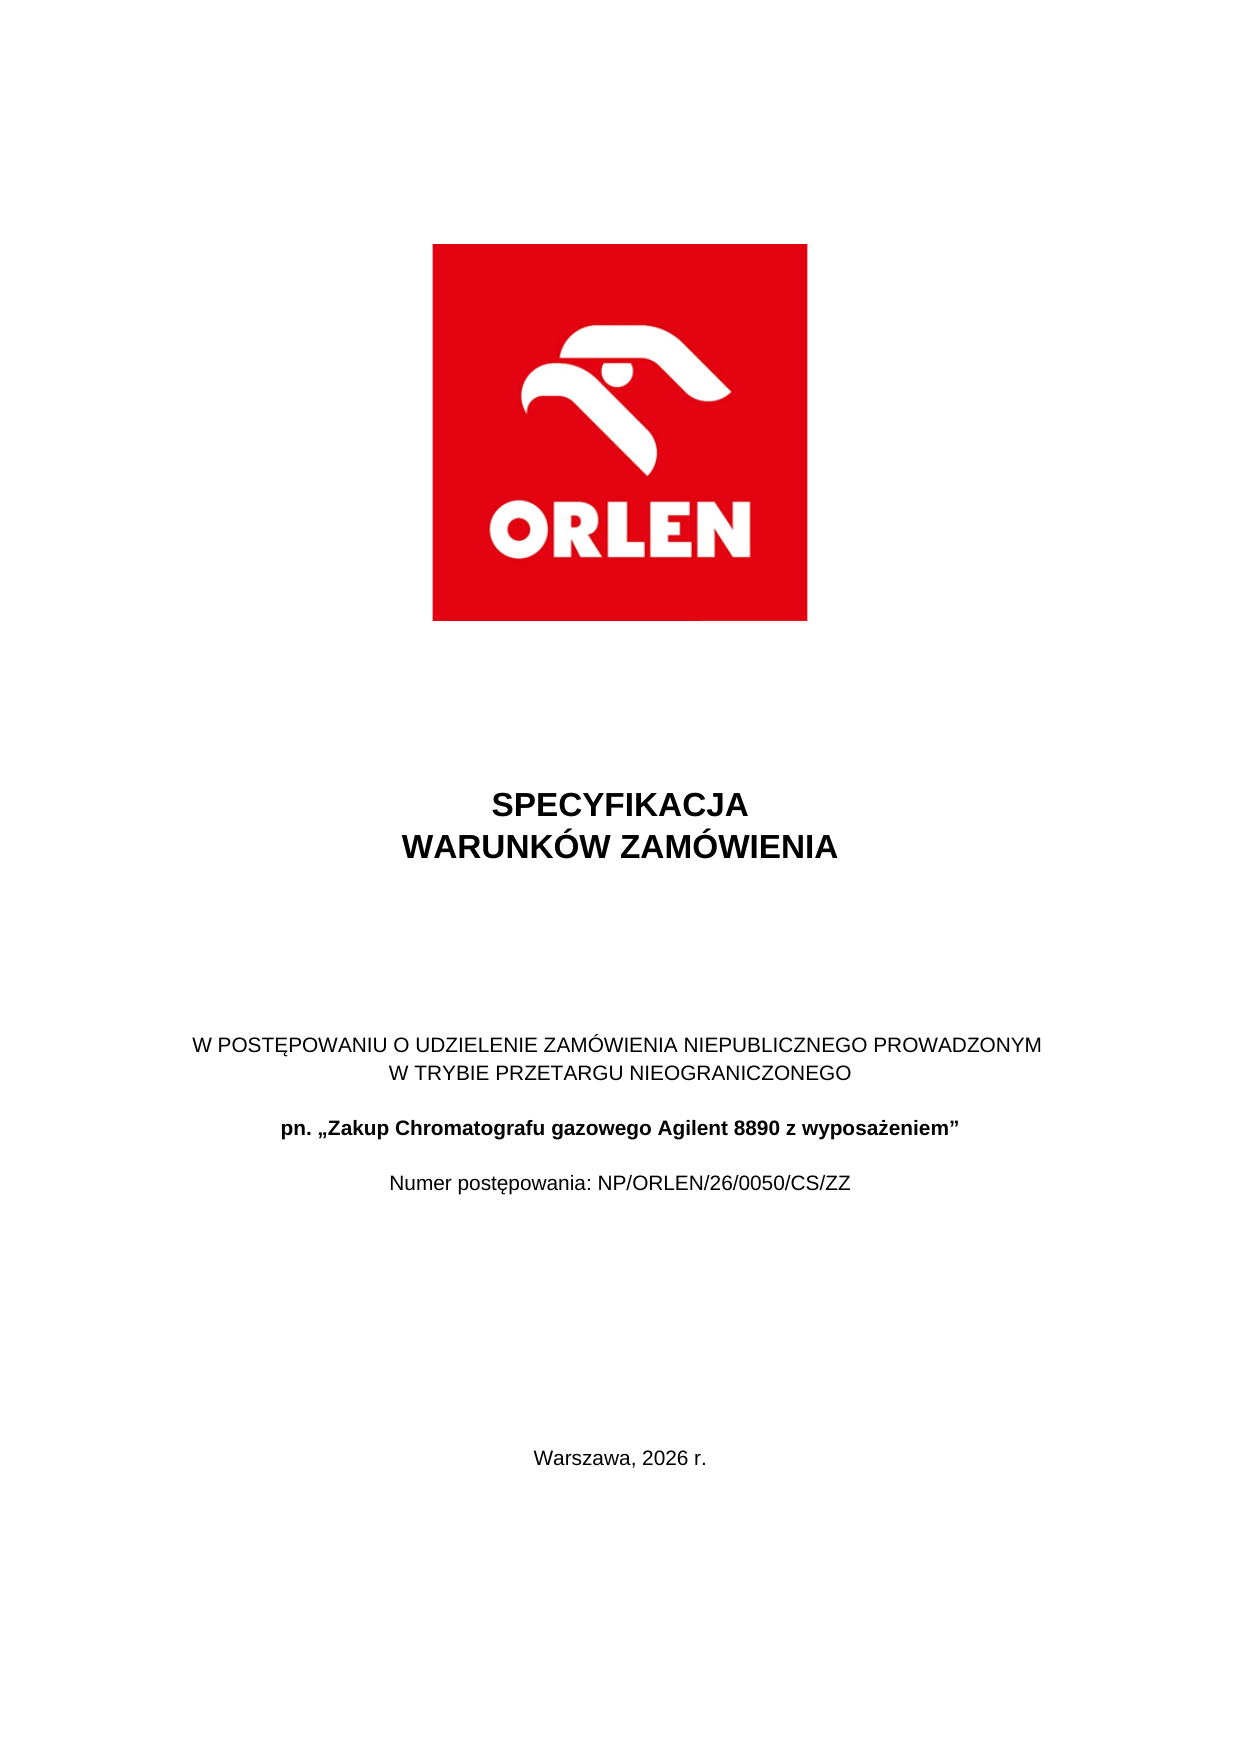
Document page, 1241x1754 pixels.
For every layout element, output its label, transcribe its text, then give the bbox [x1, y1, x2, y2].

text pn. „Zakup Chromatografu gazowego Agilent 8890 z wyposażeniem” [148, 1116, 1093, 1139]
text WARUNKÓW ZAMÓWIENIA [148, 825, 1093, 866]
text SPECYFIKACJA [148, 783, 1093, 825]
text Numer postępowania: NP/ORLEN/26/0050/CS/ZZ [148, 1171, 1093, 1194]
picture [432, 244, 808, 621]
text Warszawa, 2026 r. [148, 1446, 1093, 1469]
text W POSTĘPOWANIU O UDZIELENIE ZAMÓWIENIA NIEPUBLICZNEGO PROWADZONYM W TRYBIE PRZETARGU NIEOGRANICZONEGO [148, 1033, 1093, 1084]
